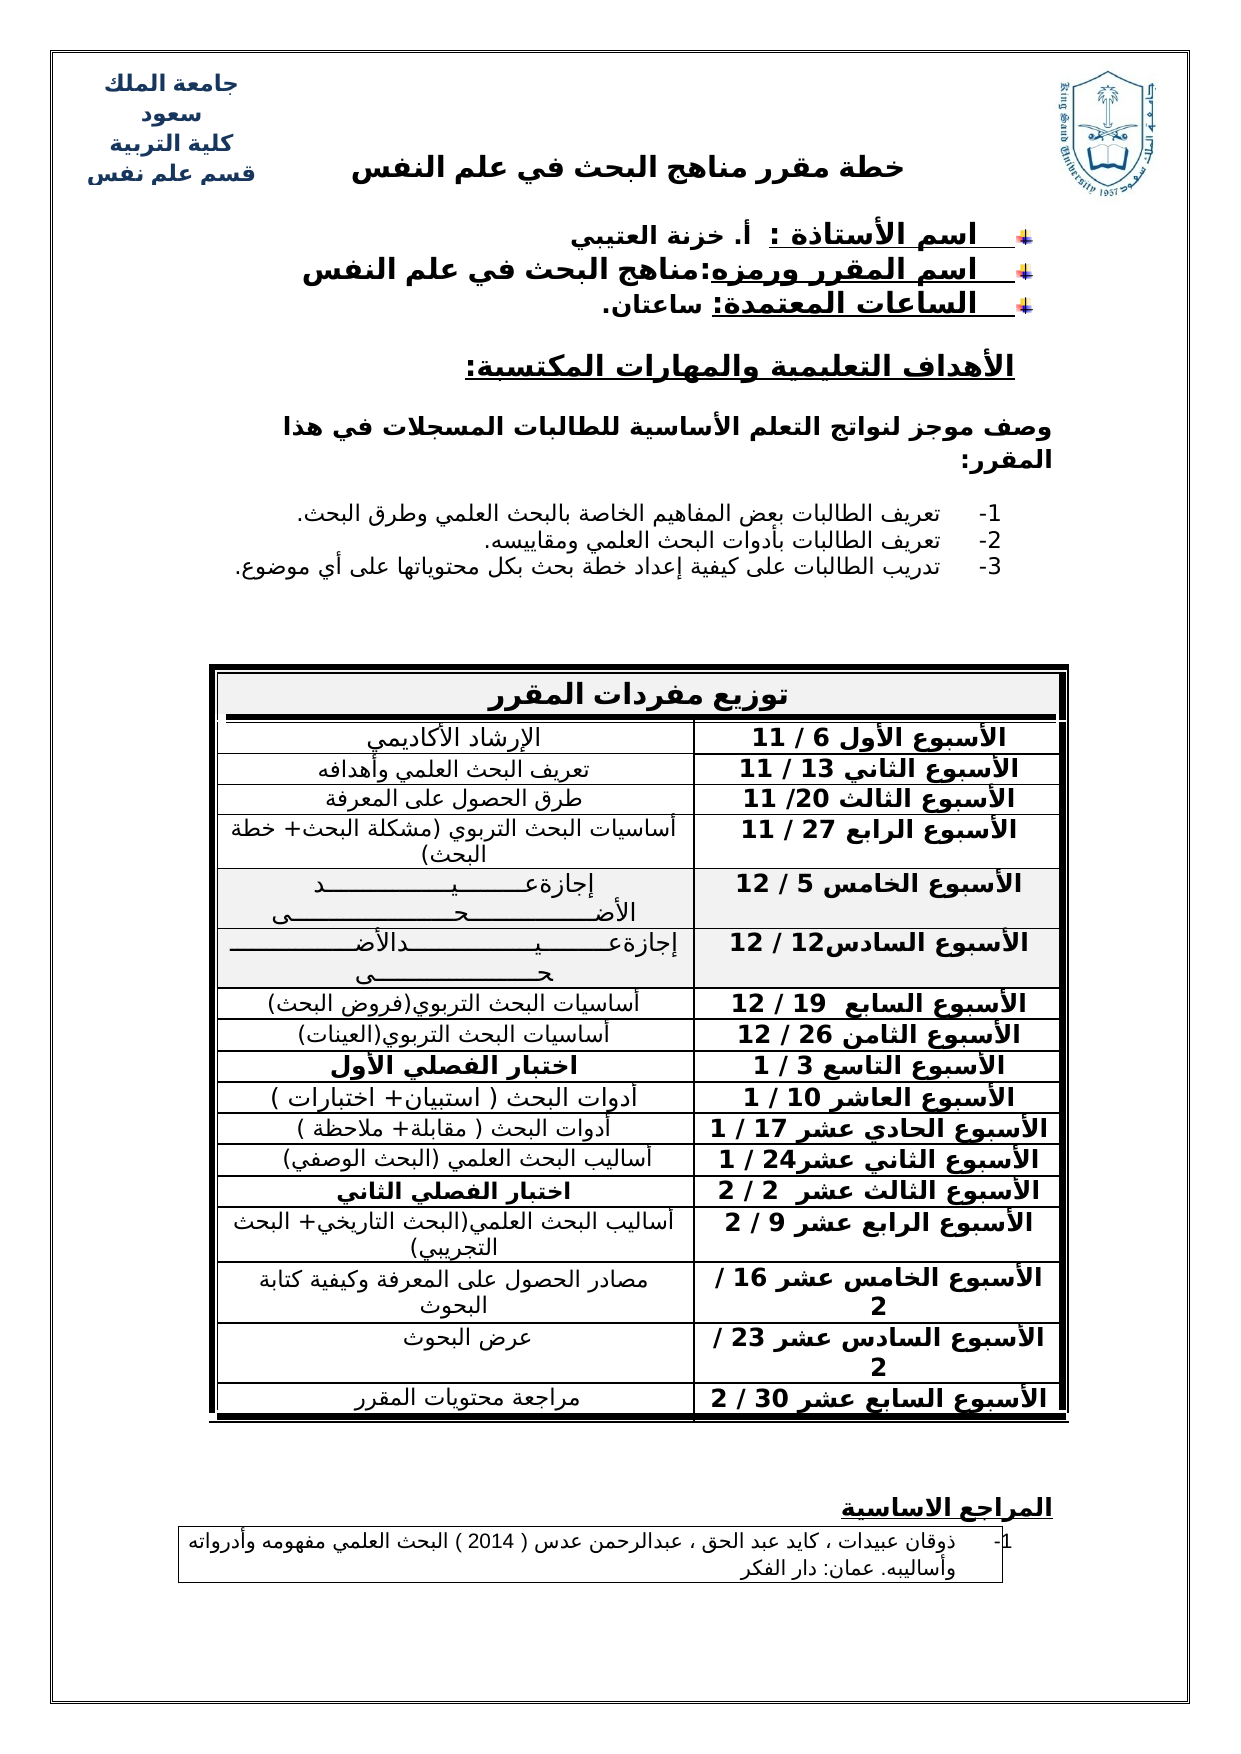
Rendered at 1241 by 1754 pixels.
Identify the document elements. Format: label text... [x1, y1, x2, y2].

picture [1016, 228, 1033, 245]
table_cell الأسبوع الثالث 20/ 11 [695, 785, 1059, 814]
table_cell مصادر الحصول على المعرفة وكيفية كتابة البحوث [218, 1263, 693, 1322]
table_cell الأسبوع الرابع 27 / 11 [695, 815, 1059, 868]
table_cell الأسبوع السادس عشر 23 / 2 [695, 1324, 1059, 1382]
table_cell أساليب البحث العلمي (البحث الوصفي) [218, 1145, 693, 1174]
table_cell أدوات البحث ( مقابلة+ ملاحظة ) [218, 1114, 693, 1143]
table_cell الإرشاد الأكاديمي [215, 714, 693, 752]
table_cell أدوات البحث ( استبيان+ اختبارات ) [218, 1083, 693, 1112]
text المراجع الاساسية [187, 1493, 1053, 1521]
table_cell الأسبوع الثالث عشر 2 / 2 [695, 1177, 1059, 1206]
list تدريب الطالبات على كيفية إعداد خطة بحث بكل محتوياتها على أي موضوع. [187, 553, 979, 580]
picture [1016, 262, 1033, 280]
table_cell اختبار الفصلي الأول [218, 1052, 693, 1081]
picture [1037, 62, 1177, 205]
table_cell طرق الحصول على المعرفة [218, 785, 693, 814]
table_cell الأسبوع الثاني عشر24 / 1 [695, 1145, 1059, 1174]
table_cell الأسبوع التاسع 3 / 1 [695, 1052, 1059, 1081]
table_cell الأسبوع الثامن 26 / 12 [695, 1020, 1059, 1049]
table_cell الأسبوع الحادي عشر 17 / 1 [695, 1114, 1059, 1143]
table_cell مراجعة محتويات المقرر [215, 1382, 693, 1413]
table_cell أساسيات البحث التربوي (مشكلة البحث+ خطة البحث) [218, 815, 693, 868]
table_cell الأسبوع الأول 6 / 11 [695, 714, 1064, 752]
table_cell إجازةعـــــــــيـــــــــــــــــدالأضـــــــــــــــــحــــــــــــــــــــــى [218, 929, 693, 987]
text الأهداف التعليمية والمهارات المكتسبة: [187, 349, 1015, 383]
table_cell الأسبوع العاشر 10 / 1 [695, 1083, 1059, 1112]
text وصف موجز لنواتج التعلم الأساسية للطالبات المسجلات في هذا المقرر: [187, 412, 1053, 475]
list تعريف الطالبات بعض المفاهيم الخاصة بالبحث العلمي وطرق البحث. [187, 500, 979, 527]
table_header توزيع مفردات المقرر [218, 674, 1059, 714]
table_cell أساسيات البحث التربوي(فروض البحث) [218, 989, 693, 1018]
table_cell الأسبوع الخامس 5 / 12 [695, 869, 1059, 928]
list ذوقان عبيدات ، كايد عبد الحق ، عبدالرحمن عدس ( 2014 ) البحث العلمي مفهومه وأدرواته وأساليبه. عمان: دار الفكر [179, 1527, 1002, 1582]
picture [1016, 296, 1033, 314]
table_cell أساليب البحث العلمي(البحث التاريخي+ البحث التجريبي) [218, 1208, 693, 1261]
table_cell تعريف البحث العلمي وأهدافه [218, 754, 693, 784]
table_cell إجازةعـــــــــيـــــــــــــــــد الأضـــــــــــــــــحــــــــــــــــــــــى [218, 869, 693, 928]
list اسم المقرر ورمزه:مناهج البحث في علم النفس [187, 252, 1015, 286]
table_cell الأسبوع السابع عشر 30 / 2 [695, 1384, 1064, 1413]
table_cell الأسبوع الرابع عشر 9 / 2 [695, 1208, 1059, 1261]
table_cell الأسبوع الثاني 13 / 11 [695, 755, 1059, 784]
list اسم الأستاذة : أ. خزنة العتيبي [187, 218, 1015, 252]
table_cell الأسبوع الخامس عشر 16 / 2 [695, 1263, 1059, 1322]
text خطة مقرر مناهج البحث في علم النفس [278, 150, 1037, 183]
table_cell عرض البحوث [218, 1324, 693, 1382]
table_cell الأسبوع السادس12 / 12 [695, 929, 1059, 987]
table_cell الأسبوع السابع 19 / 12 [695, 989, 1059, 1018]
list الساعات المعتمدة: ساعتان. [187, 286, 1015, 320]
table_cell أساسيات البحث التربوي(العينات) [218, 1020, 693, 1049]
table_cell اختبار الفصلي الثاني [218, 1177, 693, 1206]
list تعريف الطالبات بأدوات البحث العلمي ومقاييسه. [187, 527, 979, 553]
